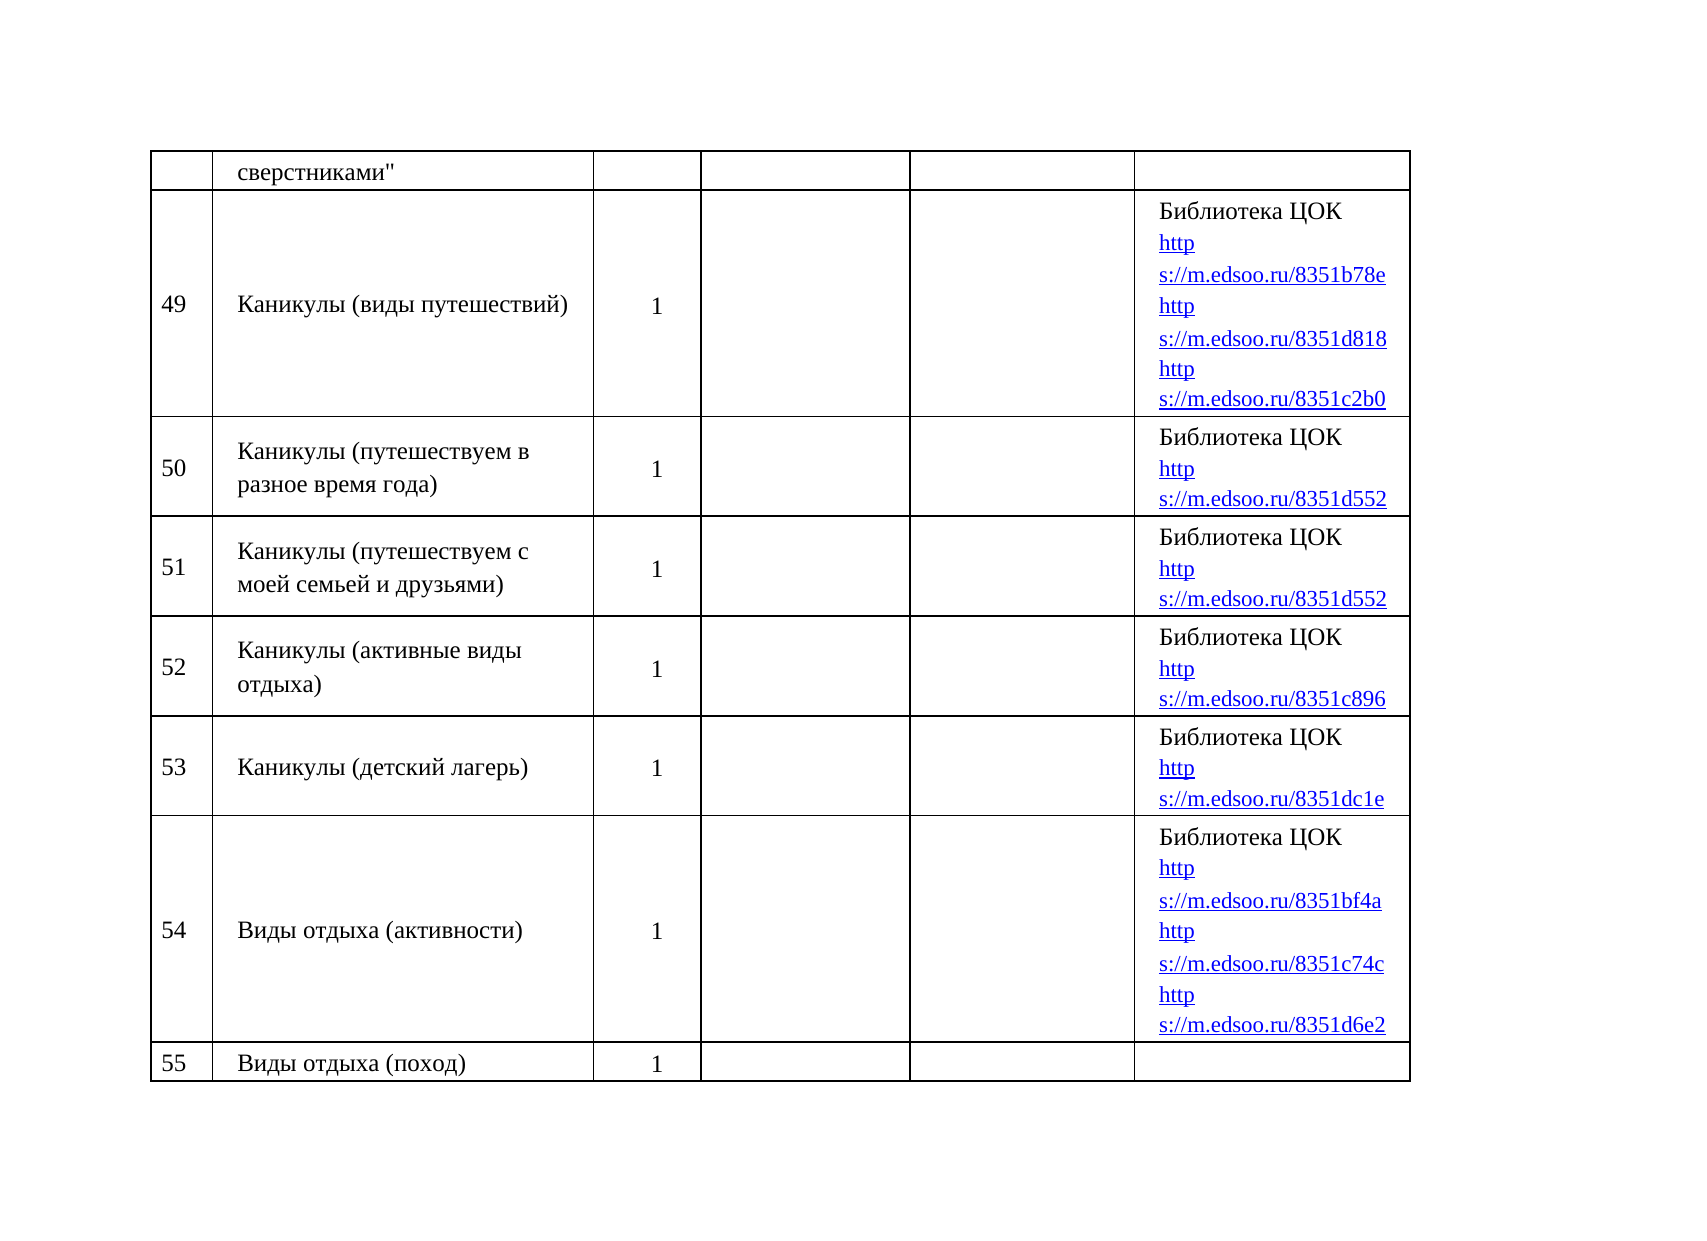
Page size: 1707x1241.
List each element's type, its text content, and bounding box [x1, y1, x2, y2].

table_cell 1 [594, 152, 700, 189]
table_cell [702, 816, 909, 1041]
table_cell [1135, 1043, 1409, 1080]
table_cell [702, 191, 909, 416]
table_cell 1 [594, 191, 700, 416]
table_cell Виды отдыха (поход) [213, 1043, 593, 1080]
table_cell 50 [152, 417, 212, 515]
table_cell Каникулы (виды путешествий) [213, 191, 593, 416]
table_cell 1 [594, 517, 700, 615]
table_cell 48 [152, 152, 212, 189]
table_cell [911, 152, 1134, 189]
table_cell Каникулы (путешествуем с моей семьей и друзьями) [213, 517, 593, 615]
table_cell Библиотека ЦОК https://m.edsoo.ru/8351d552 [1135, 417, 1409, 515]
table_cell 55 [152, 1043, 212, 1080]
table_cell [911, 1043, 1134, 1080]
table_cell [911, 617, 1134, 715]
table_cell [1135, 152, 1409, 189]
table_cell [702, 617, 909, 715]
table_cell 49 [152, 191, 212, 416]
table_cell Библиотека ЦОК https://m.edsoo.ru/8351c896 [1135, 617, 1409, 715]
table_cell [702, 417, 909, 515]
table_cell 51 [152, 517, 212, 615]
table_cell 1 [594, 816, 700, 1041]
table_cell Библиотека ЦОК https://m.edsoo.ru/8351dc1e [1135, 717, 1409, 815]
table_cell Библиотека ЦОК https://m.edsoo.ru/8351bf4a https://m.edsoo.ru/8351c74c https://m.edsoo.ru/8351d6e2 [1135, 816, 1409, 1041]
table_cell 54 [152, 816, 212, 1041]
table_cell Библиотека ЦОК https://m.edsoo.ru/8351d552 [1135, 517, 1409, 615]
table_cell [213, 152, 593, 189]
table_cell 1 [594, 417, 700, 515]
table_cell [911, 191, 1134, 416]
table_cell 1 [594, 717, 700, 815]
table_cell 1 [594, 1043, 700, 1080]
table_cell 52 [152, 617, 212, 715]
table_cell [702, 517, 909, 615]
table_cell Каникулы (путешествуем в разное время года) [213, 417, 593, 515]
table_cell Библиотека ЦОК https://m.edsoo.ru/8351b78e https://m.edsoo.ru/8351d818 https://m.edsoo.ru/8351c2b0 [1135, 191, 1409, 416]
table_cell 1 [594, 617, 700, 715]
table_cell Каникулы (детский лагерь) [213, 717, 593, 815]
table_cell [911, 717, 1134, 815]
table_cell [702, 1043, 909, 1080]
table_cell Виды отдыха (активности) [213, 816, 593, 1041]
table_cell [702, 717, 909, 815]
table_cell [911, 816, 1134, 1041]
table_cell Каникулы (активные виды отдыха) [213, 617, 593, 715]
table_cell 1 [702, 152, 909, 189]
table_cell [911, 517, 1134, 615]
table_cell [911, 417, 1134, 515]
table_cell 53 [152, 717, 212, 815]
